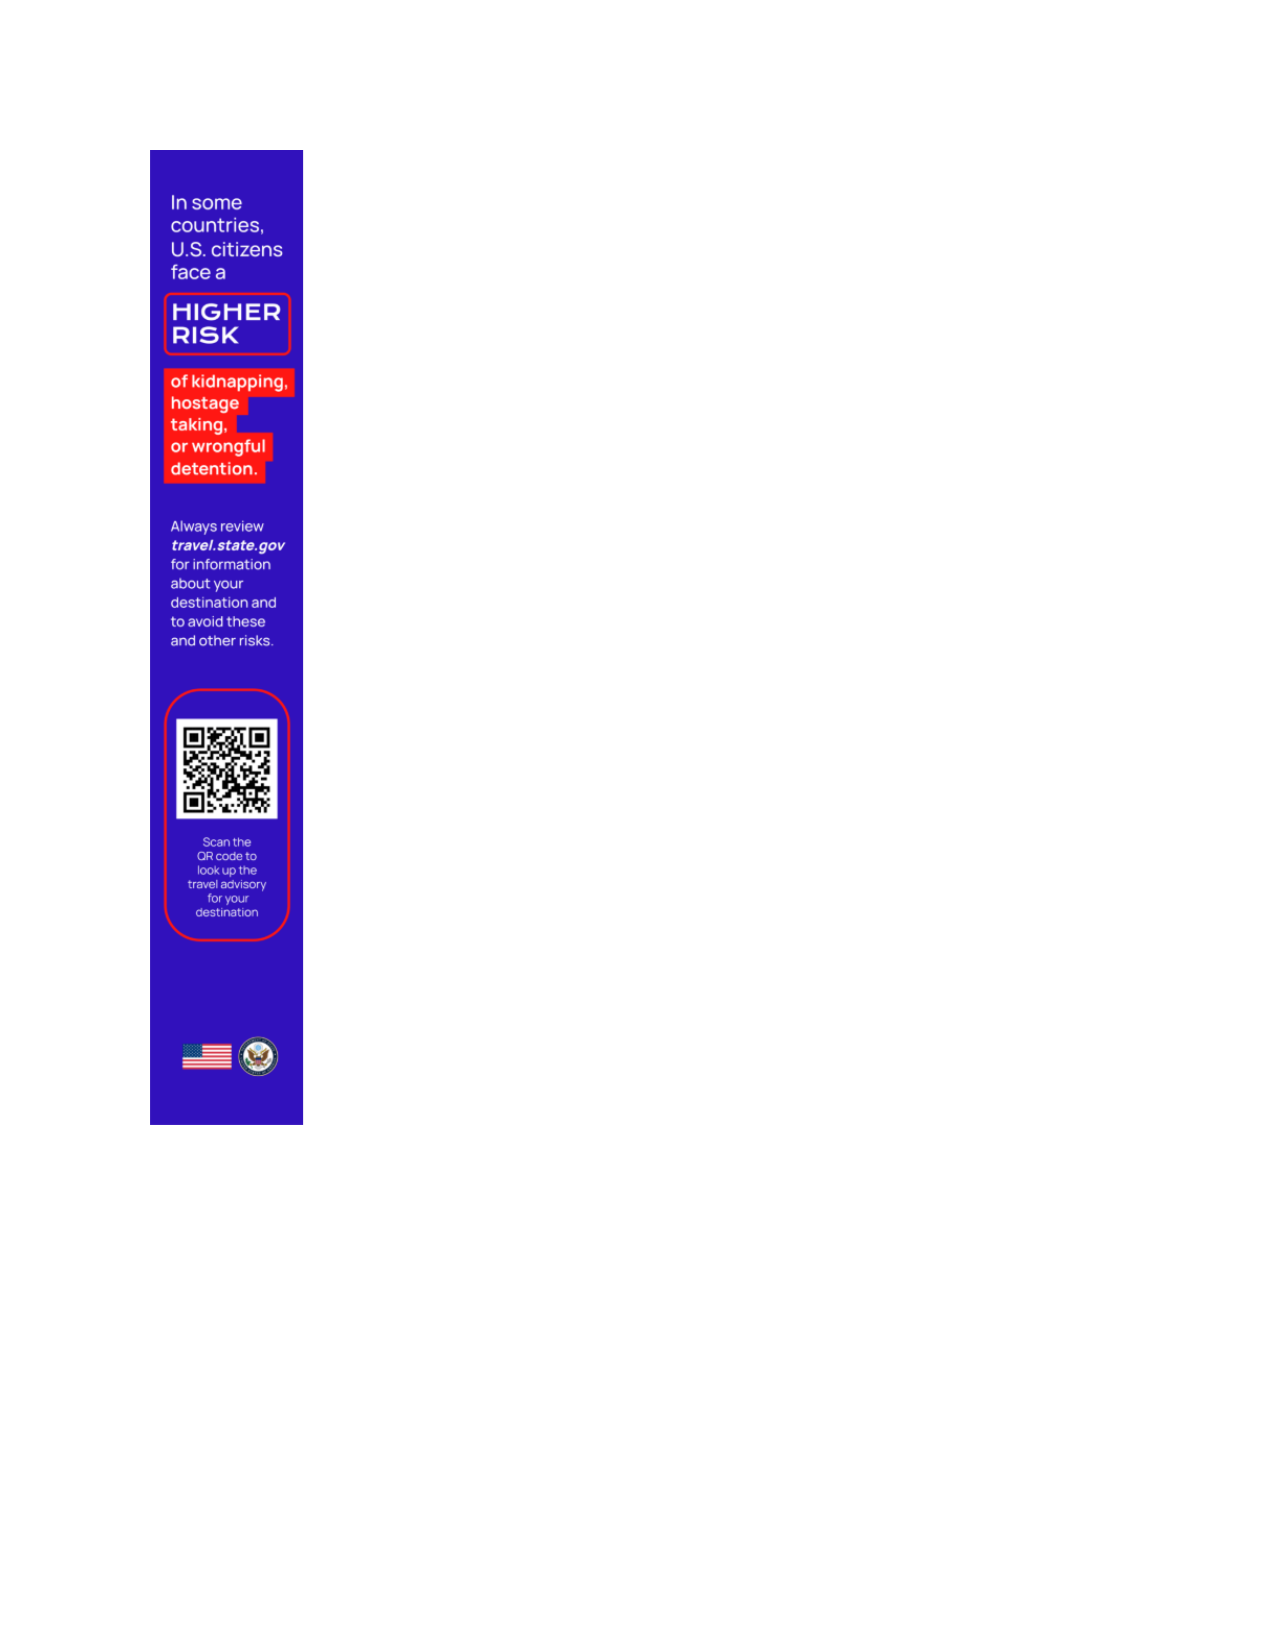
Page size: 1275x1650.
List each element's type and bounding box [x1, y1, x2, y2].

picture [150, 150, 304, 1125]
